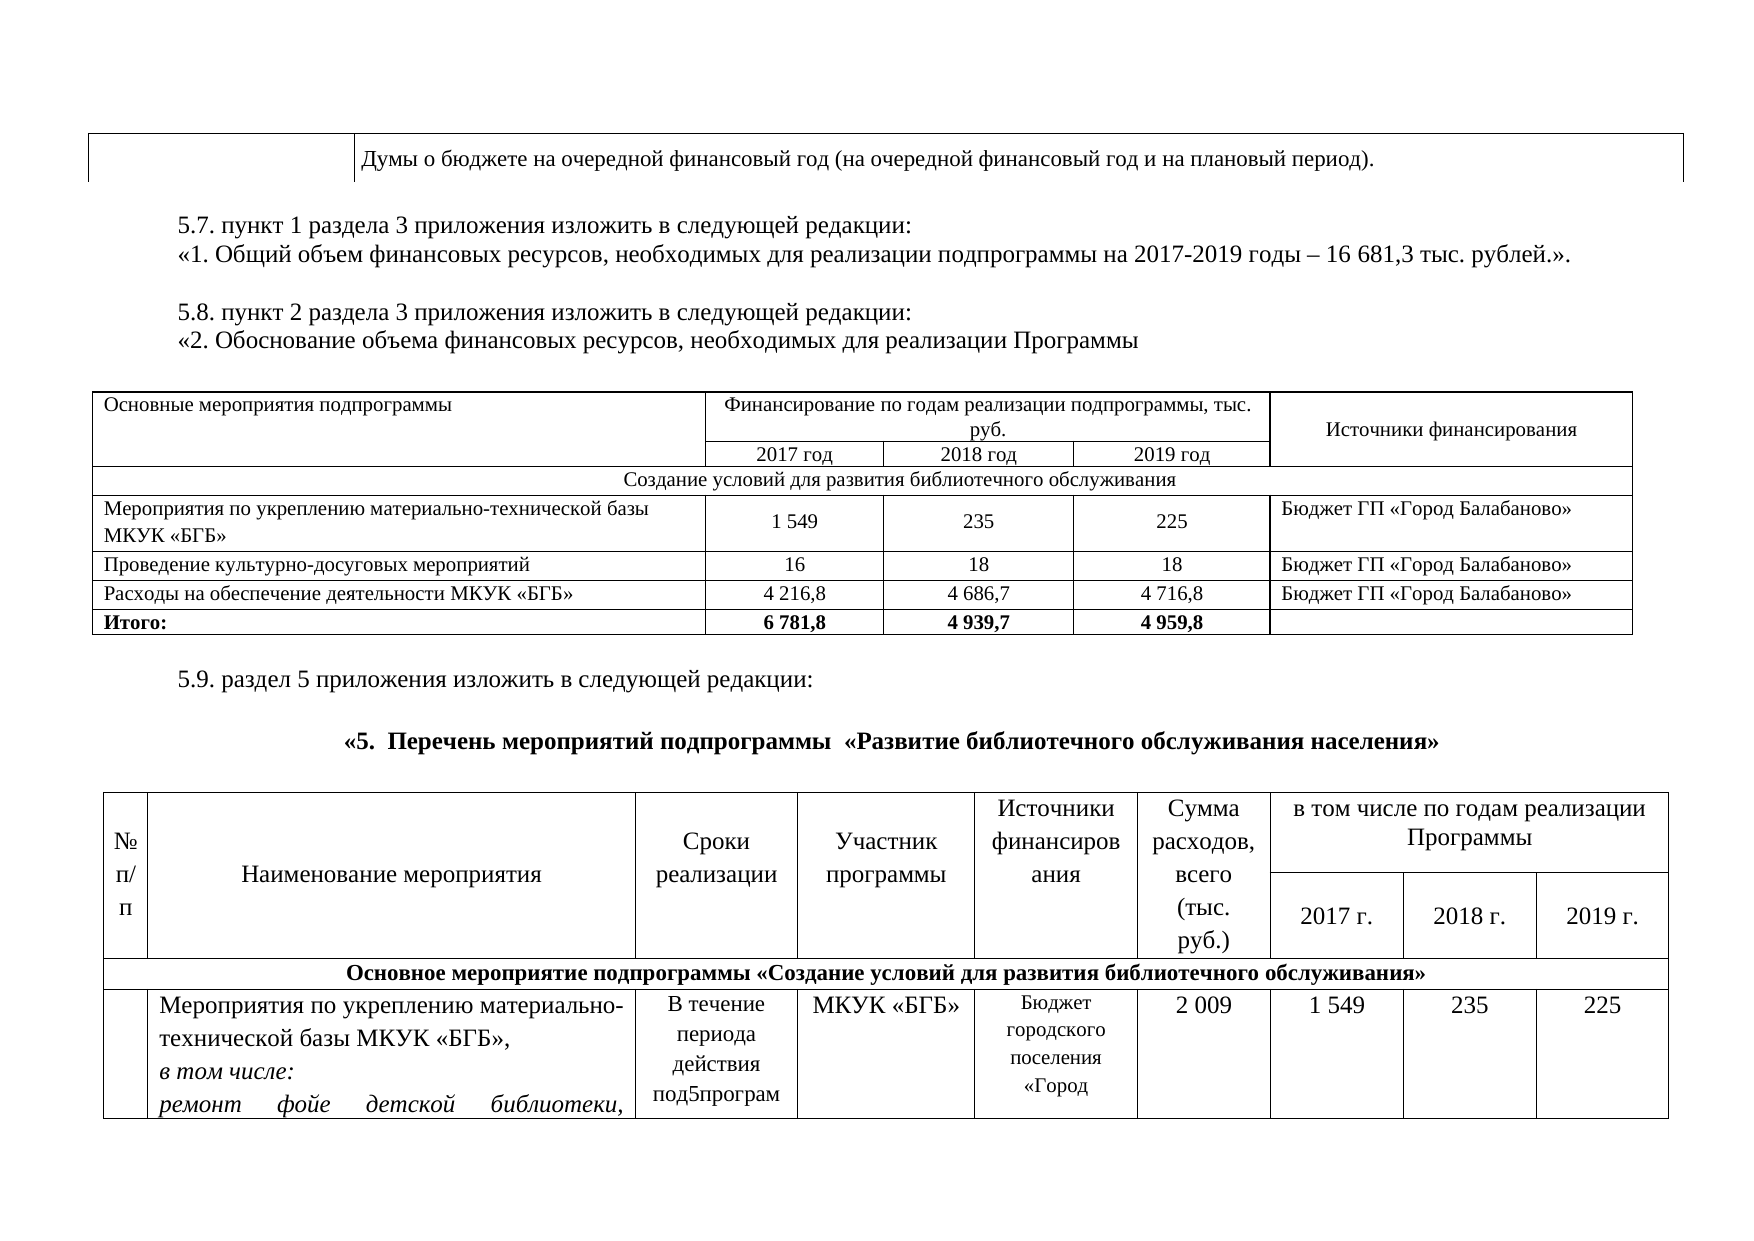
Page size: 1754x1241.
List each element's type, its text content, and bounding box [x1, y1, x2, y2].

table_header Основные мероприятия подпрограммы [93, 393, 705, 466]
table_header Сроки реализации [636, 793, 797, 957]
table_cell Расходы на обеспечение деятельности МКУК «БГБ» [93, 581, 705, 609]
table_cell 225 [1074, 496, 1269, 551]
table_cell 4 686,7 [884, 581, 1073, 609]
table_header в том числе по годам реализации Программы [1271, 793, 1668, 872]
table_cell 2018 год [884, 442, 1073, 466]
table_header Источники финансирования [975, 793, 1137, 957]
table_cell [975, 990, 1137, 1118]
table_cell [104, 990, 147, 1118]
table_cell Мероприятия по укреплению материально-технической базы МКУК «БГБ» [93, 496, 705, 551]
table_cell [636, 990, 797, 1118]
table_cell 225 [1537, 990, 1668, 1118]
table_cell 4 716,8 [1074, 581, 1269, 609]
table_cell Бюджет ГП «Город Балабаново» [1271, 552, 1632, 580]
table_cell 2017 год [706, 442, 883, 466]
table_header Финансирование по годам реализации подпрограммы, тыс. руб. [706, 393, 1269, 441]
table_header Участник программы [798, 793, 974, 957]
table_cell 2019 год [1074, 442, 1269, 466]
table_cell 4 216,8 [706, 581, 883, 609]
text «1. Общий объем финансовых ресурсов, необходимых для реализации подпрограммы на 2017-2019 годы – 16 681,3 тыс. рублей.». [103, 239, 1680, 268]
table_header Источники финансирования [1271, 393, 1632, 466]
table_cell 6 781,8 [706, 610, 883, 634]
table_header Сумма расходов, всего (тыс. руб.) [1138, 793, 1270, 957]
table_cell 1 549 [706, 496, 883, 551]
table_cell 18 [884, 552, 1073, 580]
table_cell 235 [1404, 990, 1536, 1118]
table_cell Итого: [93, 610, 705, 634]
table_header Наименование мероприятия [148, 793, 635, 957]
table_cell 1 549 [1271, 990, 1403, 1118]
text «5. Перечень мероприятий подпрограммы «Развитие библиотечного обслуживания населения» [103, 726, 1680, 754]
table_cell 2019 г. [1537, 873, 1668, 957]
table_cell 4 939,7 [884, 610, 1073, 634]
table_cell 4 959,8 [1074, 610, 1269, 634]
text 5.9. раздел 5 приложения изложить в следующей редакции: [103, 664, 1680, 693]
table_cell Бюджет ГП «Город Балабаново» [1271, 581, 1632, 609]
text 5.8. пункт 2 раздела 3 приложения изложить в следующей редакции: [103, 297, 1680, 325]
table_cell 2 009 [1138, 990, 1270, 1118]
table_cell 18 [1074, 552, 1269, 580]
table_cell Создание условий для развития библиотечного обслуживания [93, 467, 1632, 494]
table_cell Проведение культурно-досуговых мероприятий [93, 552, 705, 580]
table_cell 2018 г. [1404, 873, 1536, 957]
table_cell 16 [706, 552, 883, 580]
table_cell [1271, 610, 1632, 634]
table_cell МКУК «БГБ» [798, 990, 974, 1118]
text «2. Обоснование объема финансовых ресурсов, необходимых для реализации Программы [103, 325, 1680, 354]
table_header № п/п [104, 793, 147, 957]
table_cell Бюджет ГП «Город Балабаново» [1271, 496, 1632, 551]
text 5.7. пункт 1 раздела 3 приложения изложить в следующей редакции: [103, 210, 1680, 239]
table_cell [355, 134, 1683, 182]
table_cell 2017 г. [1271, 873, 1403, 957]
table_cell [148, 990, 635, 1118]
table_cell 235 [884, 496, 1073, 551]
table_cell Основное мероприятие подпрограммы «Создание условий для развития библиотечного обслуживания» [104, 959, 1668, 989]
